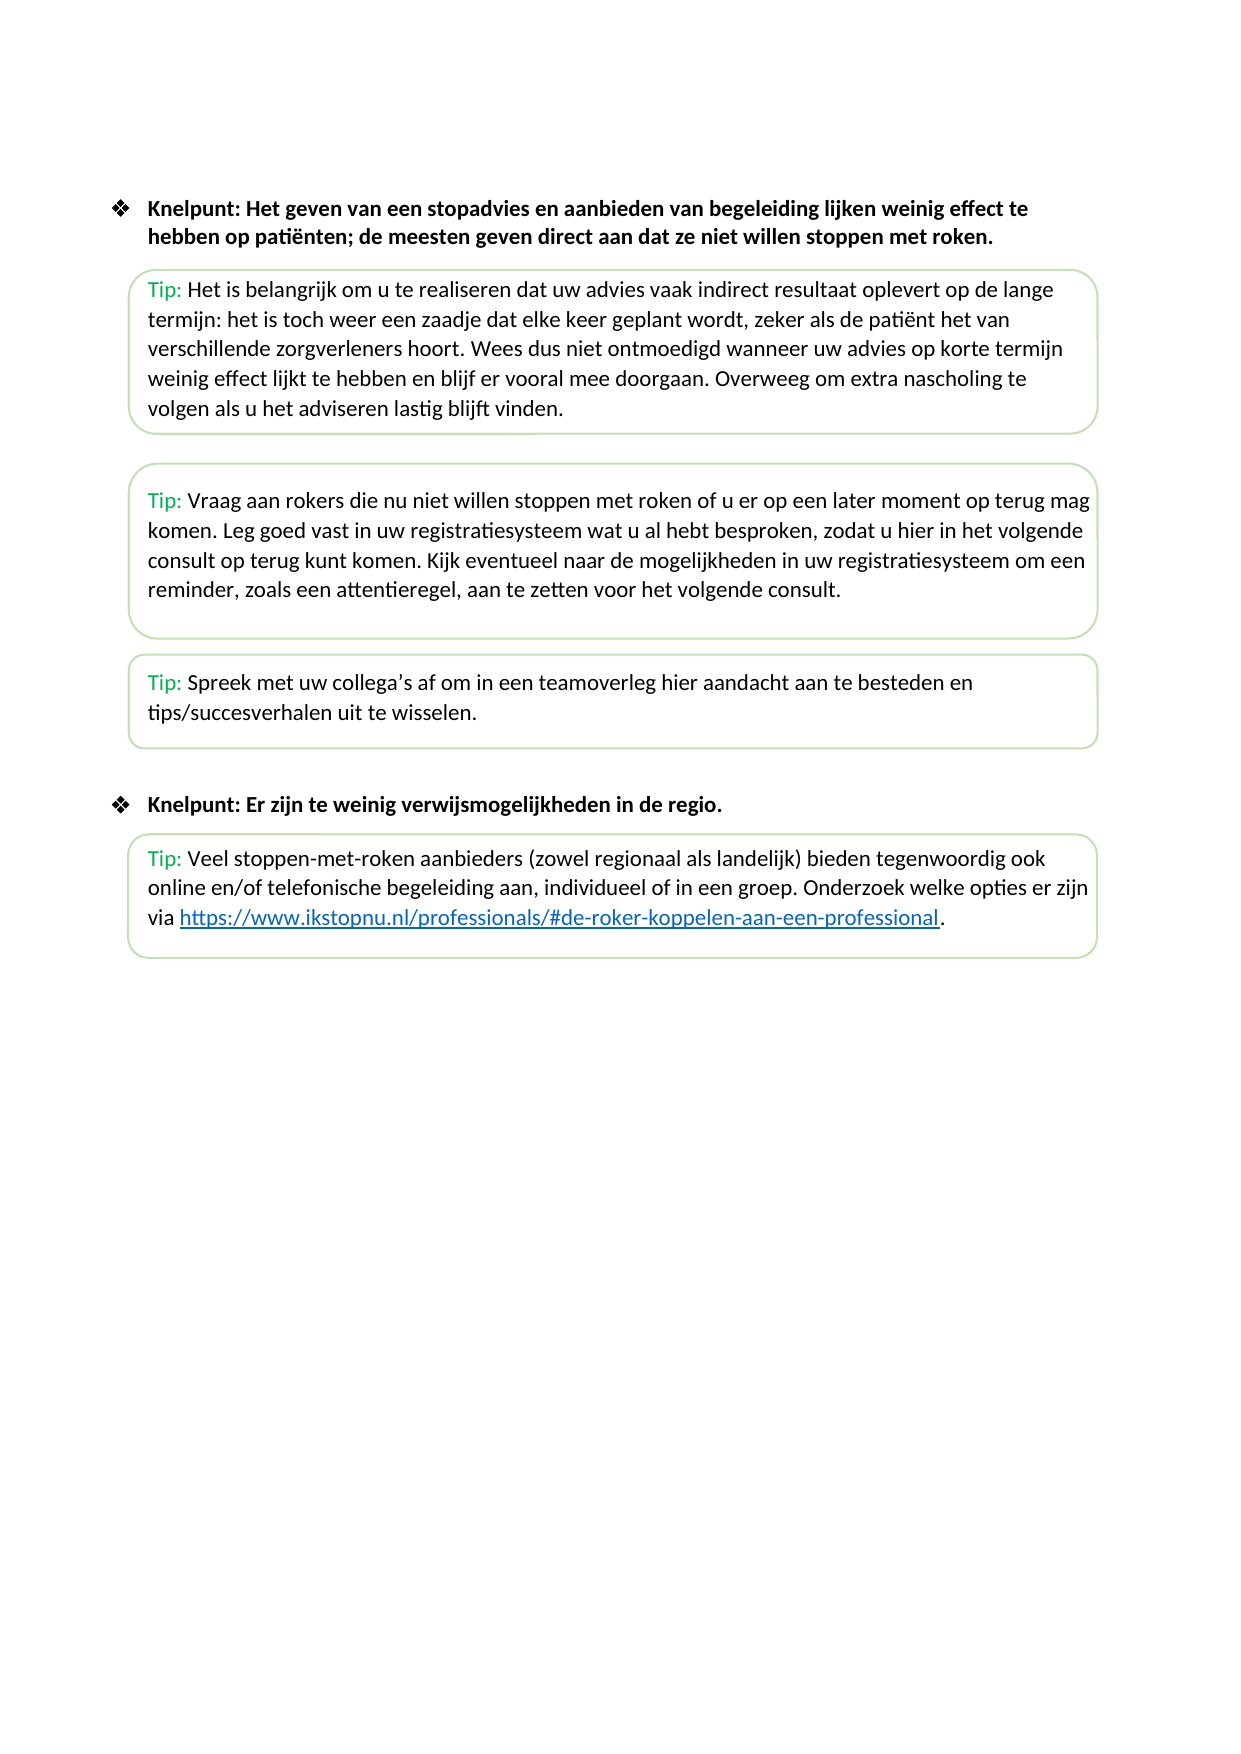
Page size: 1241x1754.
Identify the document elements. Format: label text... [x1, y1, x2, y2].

list Knelpunt: Het geven van een stopadvies en aanbieden van begeleiding lijken weinig effect te hebben op patiënten; de meesten geven direct aan dat ze niet willen stoppen met roken. [110, 194, 1093, 250]
text Tip: Veel stoppen-met-roken aanbieders (zowel regionaal als landelijk) bieden tegenwoordig ook online en/of telefonische begeleiding aan, individueel of in een groep. Onderzoek welke opties er zijn via https://www.ikstopnu.nl/professionals/#de-roker-koppelen-aan-een-professional. [148, 844, 1093, 931]
text Tip: Het is belangrijk om u te realiseren dat uw advies vaak indirect resultaat oplevert op de lange termijn: het is toch weer een zaadje dat elke keer geplant wordt, zeker als de patiënt het van verschillende zorgverleners hoort. Wees dus niet ontmoedigd wanneer uw advies op korte termijn weinig effect lijkt te hebben en blijf er vooral mee doorgaan. Overweeg om extra nascholing te volgen als u het adviseren lastig blijft vinden. [148, 275, 1093, 422]
list Knelpunt: Er zijn te weinig verwijsmogelijkheden in de regio. [110, 791, 1093, 819]
text Tip: Spreek met uw collega’s af om in een teamoverleg hier aandacht aan te besteden en tips/succesverhalen uit te wisselen. [148, 668, 1093, 726]
text Tip: Vraag aan rokers die nu niet willen stoppen met roken of u er op een later moment op terug mag komen. Leg goed vast in uw registratiesysteem wat u al hebt besproken, zodat u hier in het volgende consult op terug kunt komen. Kijk eventueel naar de mogelijkheden in uw registratiesysteem om een reminder, zoals een attentieregel, aan te zetten voor het volgende consult. [148, 486, 1093, 603]
